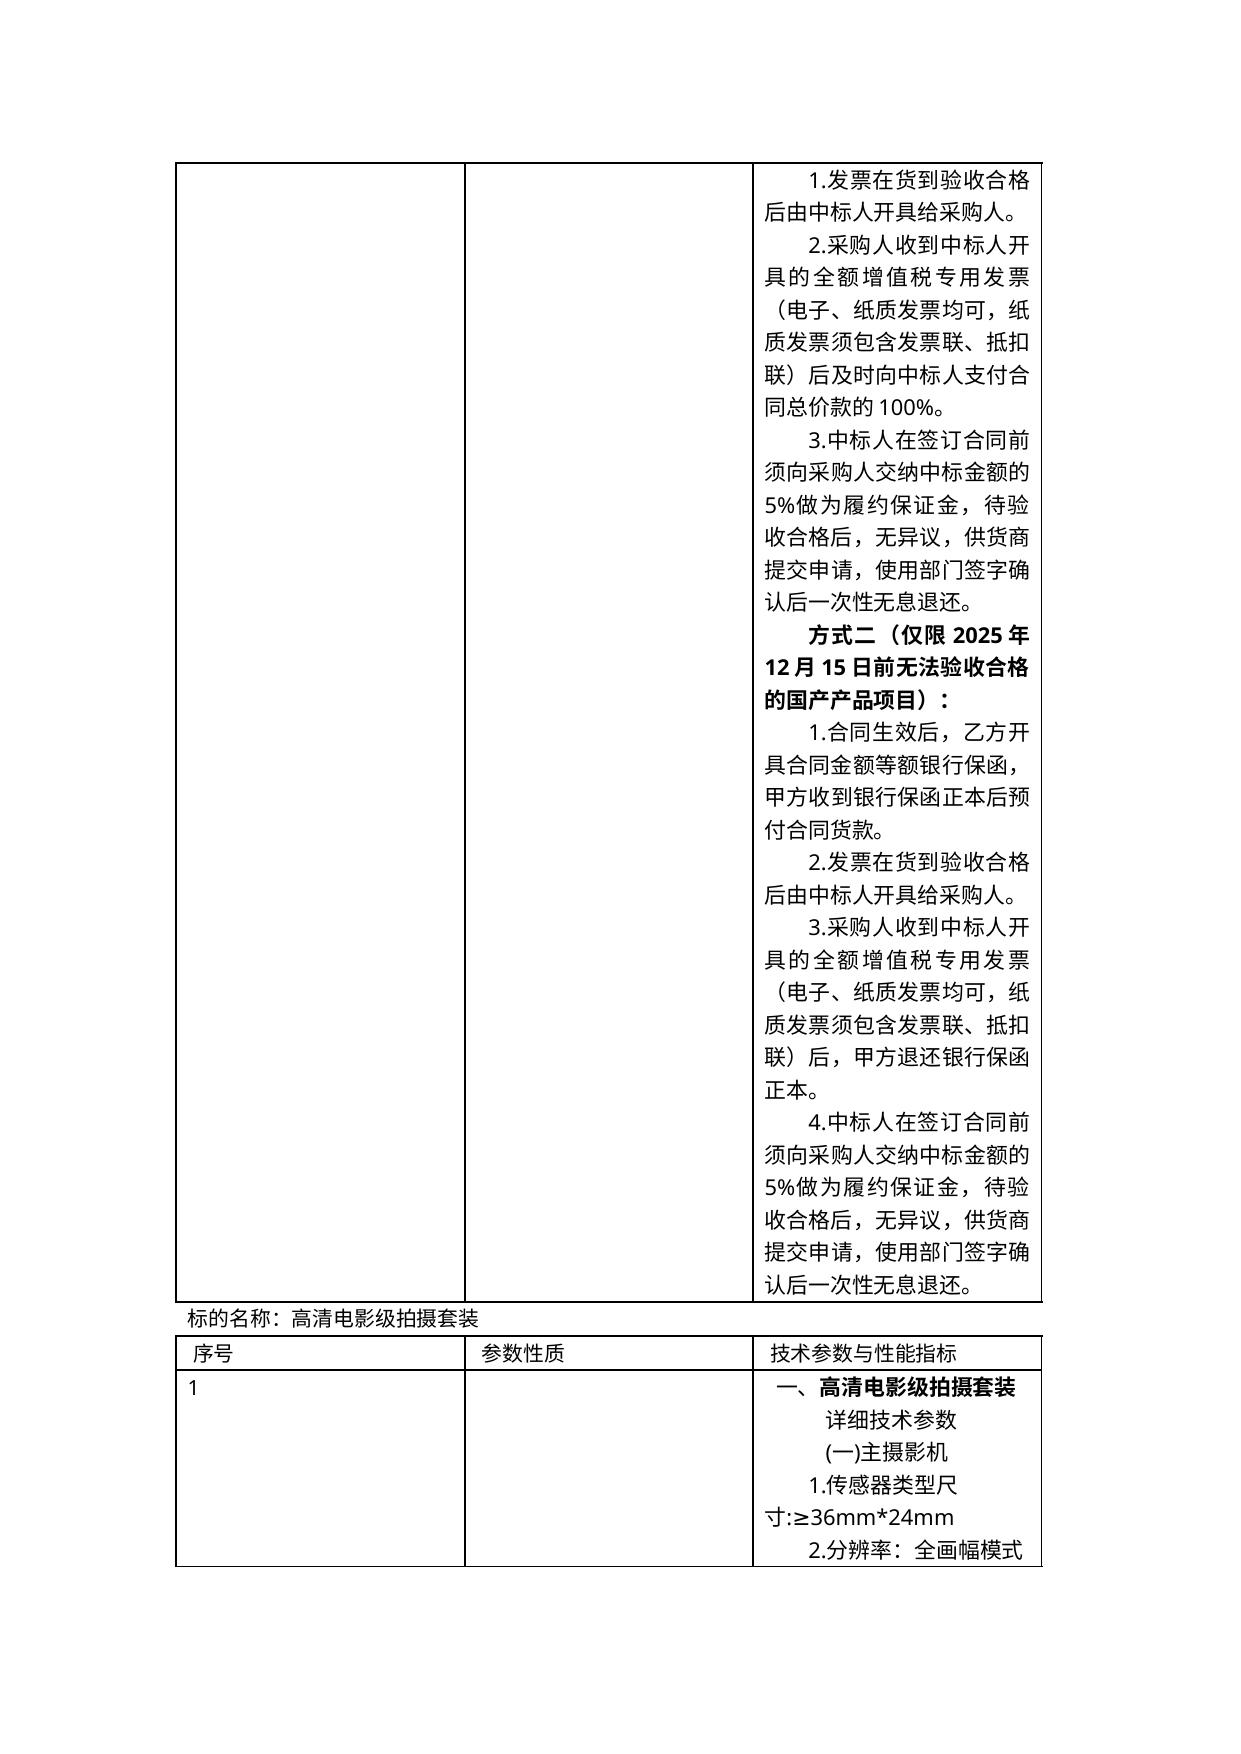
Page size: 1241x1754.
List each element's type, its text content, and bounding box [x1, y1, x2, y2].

table_header 参数性质 [466, 1337, 752, 1369]
table_cell 1 [177, 1371, 464, 1566]
text 标的名称：高清电影级拍摄套装 [187, 1303, 1053, 1335]
table_header 序号 [177, 1337, 464, 1369]
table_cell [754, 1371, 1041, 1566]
table_header 技术参数与性能指标 [754, 1337, 1041, 1369]
table_cell [466, 164, 752, 1301]
table_cell 1 [177, 164, 464, 1301]
table_cell [466, 1371, 752, 1566]
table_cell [754, 164, 1041, 1301]
